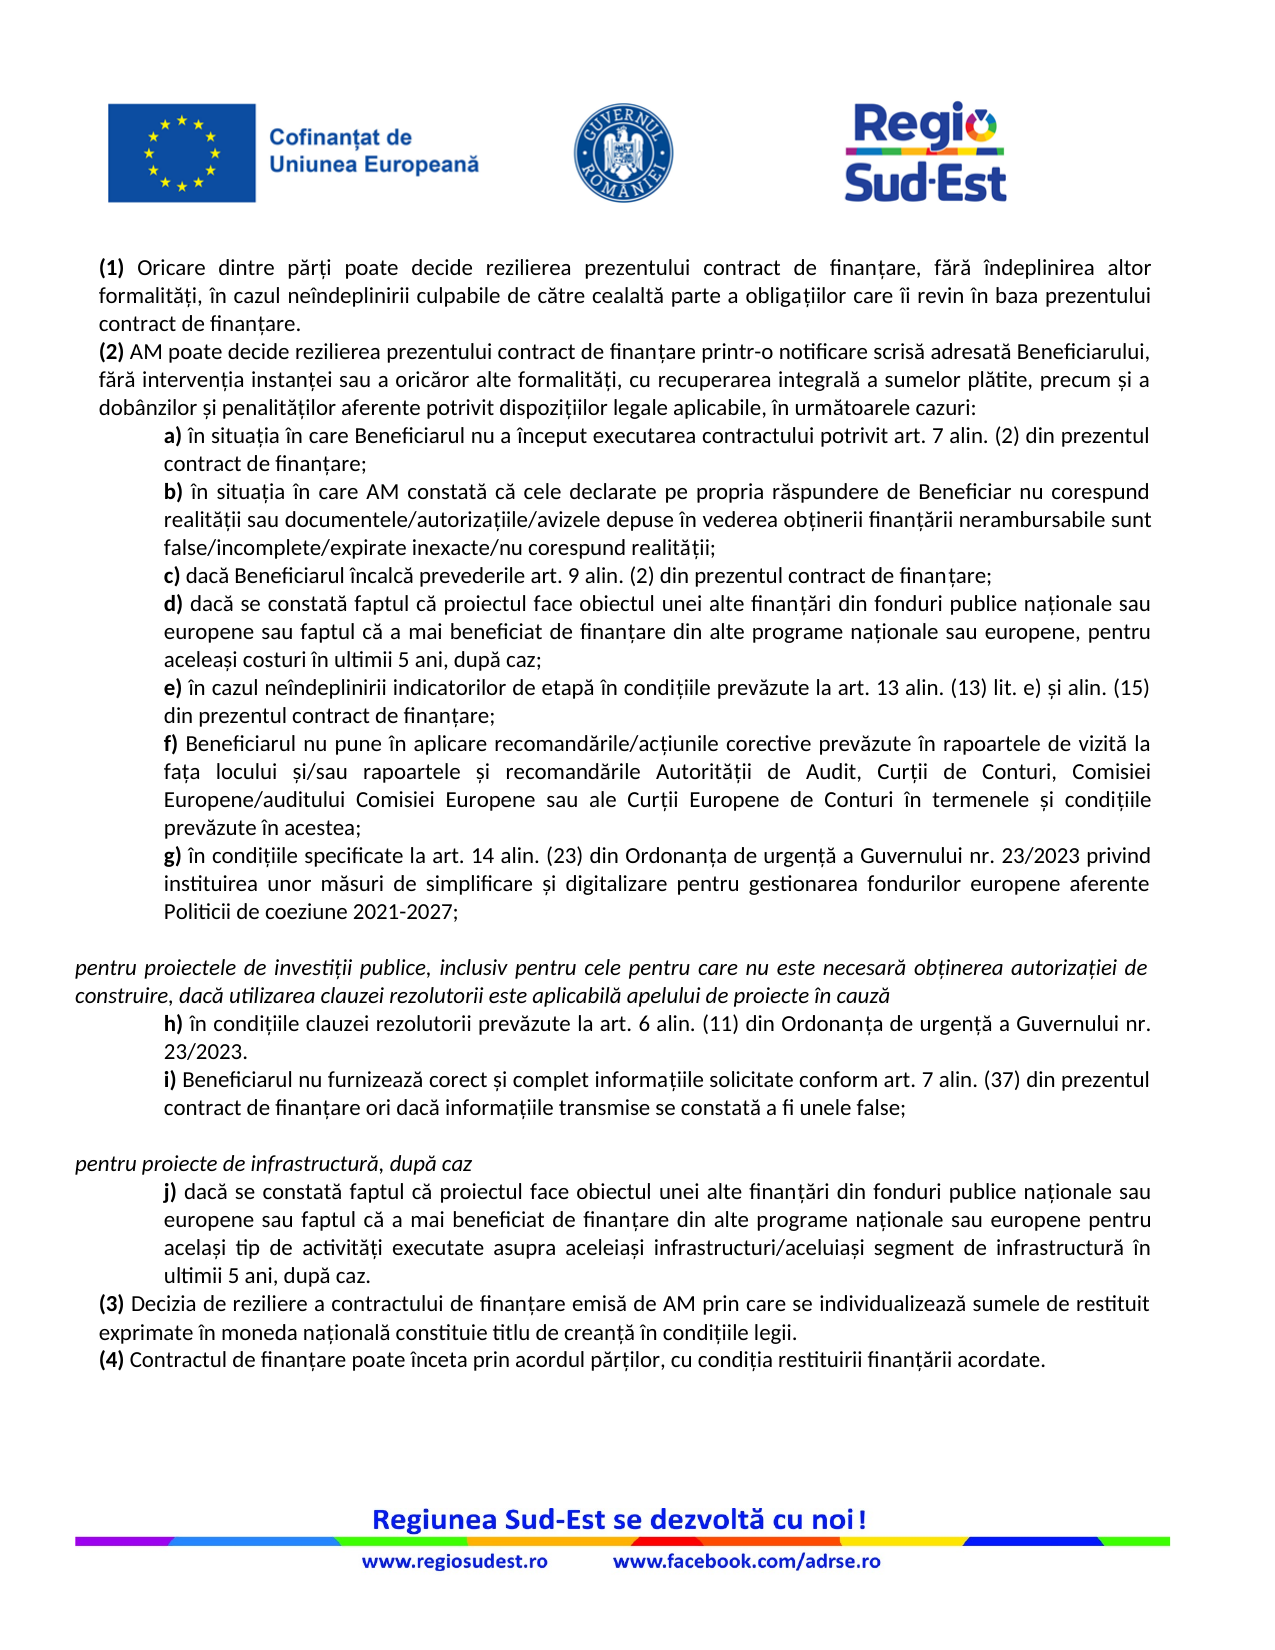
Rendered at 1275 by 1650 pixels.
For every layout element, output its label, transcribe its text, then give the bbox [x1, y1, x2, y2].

picture [75, 73, 1040, 225]
text f) Beneficiarul nu pune în aplicare recomandările/acţiunile corective prevăzute în rapoartele de vizită la faţa locului şi/sau rapoartele şi recomandările Autorităţii de Audit, Curţii de Conturi, Comisiei Europene/auditului Comisiei Europene sau ale Curţii Europene de Conturi în termenele şi condiţiile prevăzute în acestea; [164, 729, 1152, 841]
text d) dacă se constată faptul că proiectul face obiectul unei alte finanţări din fonduri publice naţionale sau europene sau faptul că a mai beneficiat de finanţare din alte programe naţionale sau europene, pentru aceleaşi costuri în ultimii 5 ani, după caz; [164, 589, 1152, 673]
picture [75, 1508, 1171, 1577]
text b) în situaţia în care AM constată că cele declarate pe propria răspundere de Beneficiar nu corespund realităţii sau documentele/autorizaţiile/avizele depuse în vederea obţinerii finanţării nerambursabile sunt false/incomplete/expirate inexacte/nu corespund realităţii; [164, 477, 1152, 561]
text a) în situaţia în care Beneficiarul nu a început executarea contractului potrivit art. 7 alin. (2) din prezentul contract de finanţare; [164, 421, 1152, 477]
text (2) AM poate decide rezilierea prezentului contract de finanţare printr-o notificare scrisă adresată Beneficiarului, fără intervenţia instanţei sau a oricăror alte formalităţi, cu recuperarea integrală a sumelor plătite, precum şi a dobânzilor şi penalităţilor aferente potrivit dispoziţiilor legale aplicabile, în următoarele cazuri: [98, 337, 1152, 421]
text (4) Contractul de finanţare poate înceta prin acordul părţilor, cu condiţia restituirii finanţării acordate. [98, 1346, 1152, 1374]
text pentru proiecte de infrastructură, după caz [75, 1149, 1152, 1177]
text g) în condiţiile specificate la art. 14 alin. (23) din Ordonanţa de urgenţă a Guvernului nr. 23/2023 privind instituirea unor măsuri de simplificare şi digitalizare pentru gestionarea fondurilor europene aferente Politicii de coeziune 2021-2027; [164, 841, 1152, 925]
text pentru proiectele de investiţii publice, inclusiv pentru cele pentru care nu este necesară obţinerea autorizaţiei de construire, dacă utilizarea clauzei rezolutorii este aplicabilă apelului de proiecte în cauză [75, 953, 1152, 1009]
text j) dacă se constată faptul că proiectul face obiectul unei alte finanţări din fonduri publice naţionale sau europene sau faptul că a mai beneficiat de finanţare din alte programe naţionale sau europene pentru acelaşi tip de activităţi executate asupra aceleiaşi infrastructuri/aceluiaşi segment de infrastructură în ultimii 5 ani, după caz. [164, 1177, 1152, 1289]
text c) dacă Beneficiarul încalcă prevederile art. 9 alin. (2) din prezentul contract de finanţare; [164, 561, 1152, 589]
text e) în cazul neîndeplinirii indicatorilor de etapă în condiţiile prevăzute la art. 13 alin. (13) lit. e) şi alin. (15) din prezentul contract de finanţare; [164, 673, 1152, 729]
text (3) Decizia de reziliere a contractului de finanţare emisă de AM prin care se individualizează sumele de restituit exprimate în moneda naţională constituie titlu de creanţă în condiţiile legii. [98, 1289, 1152, 1346]
text h) în condiţiile clauzei rezolutorii prevăzute la art. 6 alin. (11) din Ordonanţa de urgenţă a Guvernului nr. 23/2023. [164, 1009, 1152, 1065]
text (1) Oricare dintre părţi poate decide rezilierea prezentului contract de finanţare, fără îndeplinirea altor formalităţi, în cazul neîndeplinirii culpabile de către cealaltă parte a obligaţiilor care îi revin în baza prezentului contract de finanţare. [98, 253, 1152, 337]
text i) Beneficiarul nu furnizează corect şi complet informaţiile solicitate conform art. 7 alin. (37) din prezentul contract de finanţare ori dacă informaţiile transmise se constată a fi unele false; [164, 1065, 1152, 1121]
